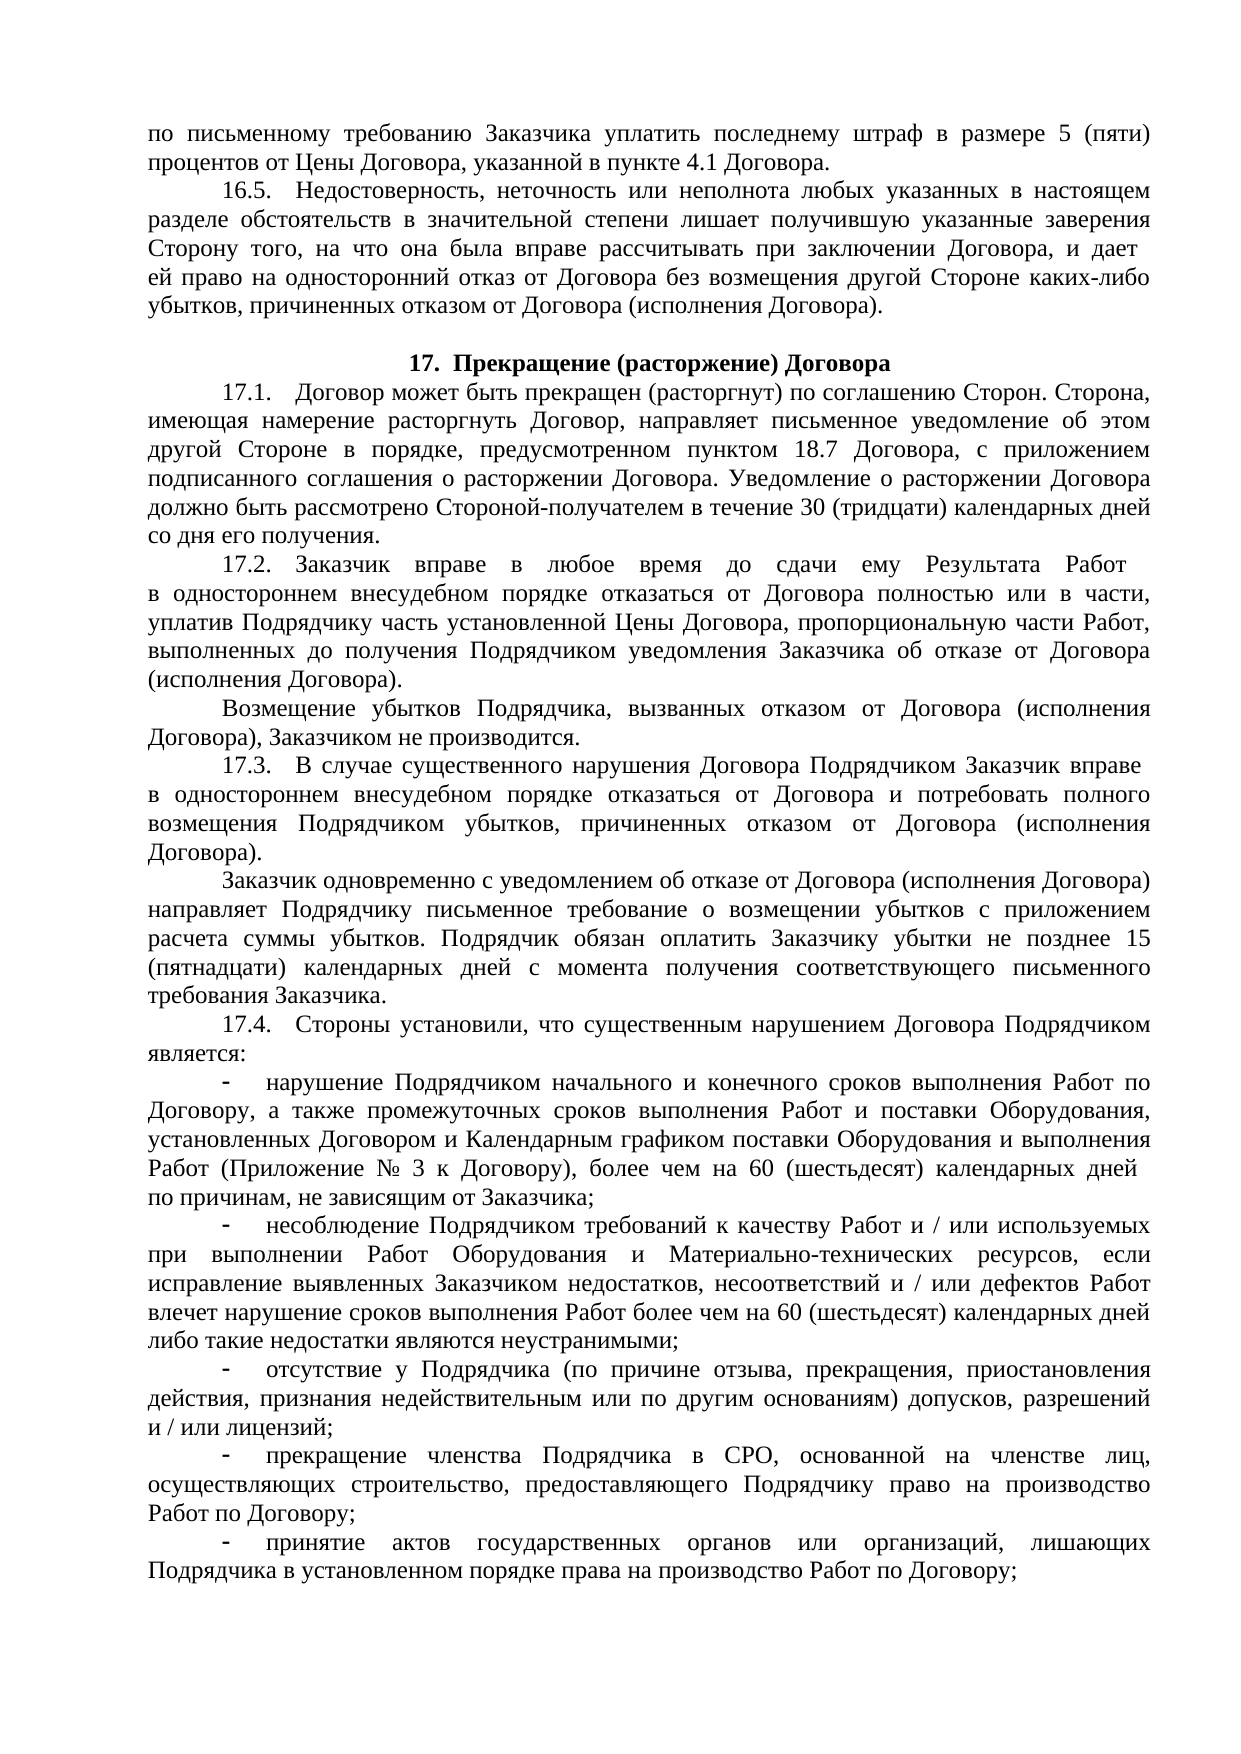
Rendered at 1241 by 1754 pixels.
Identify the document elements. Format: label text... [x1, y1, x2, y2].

list Недостоверность, неточность или неполнота любых указанных в настоящем разделе обстоятельств в значительной степени лишает получившую указанные заверения Сторону того, на что она была вправе рассчитывать при заключении Договора, и дает ей право на односторонний отказ от Договора без возмещения другой Стороне каких-либо убытков, причиненных отказом от Договора (исполнения Договора). [148, 176, 1152, 319]
list Заказчик одновременно с уведомлением об отказе от Договора (исполнения Договора) направляет Подрядчику письменное требование о возмещении убытков с приложением расчета суммы убытков. Подрядчик обязан оплатить Заказчику убытки не позднее 15 (пятнадцати) календарных дней с момента получения соответствующего письменного требования Заказчика. [148, 866, 1152, 1009]
list прекращение членства Подрядчика в СРО, основанной на членстве лиц, осуществляющих строительство, предоставляющего Подрядчику право на производство Работ по Договору; [148, 1441, 1152, 1527]
list В случае существенного нарушения Договора Подрядчиком Заказчик вправе в одностороннем внесудебном порядке отказаться от Договора и потребовать полного возмещения Подрядчиком убытков, причиненных отказом от Договора (исполнения Договора). [148, 751, 1152, 866]
list Возмещение убытков Подрядчика, вызванных отказом от Договора (исполнения Договора), Заказчиком не производится. [148, 693, 1152, 751]
list Договор может быть прекращен (расторгнут) по соглашению Сторон. Сторона, имеющая намерение расторгнуть Договор, направляет письменное уведомление об этом другой Стороне в порядке, предусмотренном пунктом 18.7 Договора, с приложением подписанного соглашения о расторжении Договора. Уведомление о расторжении Договора должно быть рассмотрено Стороной-получателем в течение 30 (тридцати) календарных дней со дня его получения. [148, 377, 1152, 549]
list Стороны установили, что существенным нарушением Договора Подрядчиком является: [148, 1009, 1152, 1067]
list несоблюдение Подрядчиком требований к качеству Работ и / или используемых при выполнении Работ Оборудования и Материально-технических ресурсов, если исправление выявленных Заказчиком недостатков, несоответствий и / или дефектов Работ влечет нарушение сроков выполнения Работ более чем на 60 (шестьдесят) календарных дней либо такие недостатки являются неустранимыми; [148, 1211, 1152, 1354]
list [148, 118, 1152, 176]
list принятие актов государственных органов или организаций, лишающих Подрядчика в установленном порядке права на производство Работ по Договору; [148, 1527, 1152, 1584]
list Прекращение (расторжение) Договора [148, 348, 1152, 377]
list отсутствие у Подрядчика (по причине отзыва, прекращения, приостановления действия, признания недействительным или по другим основаниям) допусков, разрешений и / или лицензий; [148, 1354, 1152, 1441]
list нарушение Подрядчиком начального и конечного сроков выполнения Работ по Договору, а также промежуточных сроков выполнения Работ и поставки Оборудования, установленных Договором и Календарным графиком поставки Оборудования и выполнения Работ (Приложение № 3 к Договору), более чем на 60 (шестьдесят) календарных дней по причинам, не зависящим от Заказчика; [148, 1067, 1152, 1211]
list Заказчик вправе в любое время до сдачи ему Результата Работ в одностороннем внесудебном порядке отказаться от Договора полностью или в части, уплатив Подрядчику часть установленной Цены Договора, пропорциональную части Работ, выполненных до получения Подрядчиком уведомления Заказчика об отказе от Договора (исполнения Договора). [148, 549, 1152, 693]
